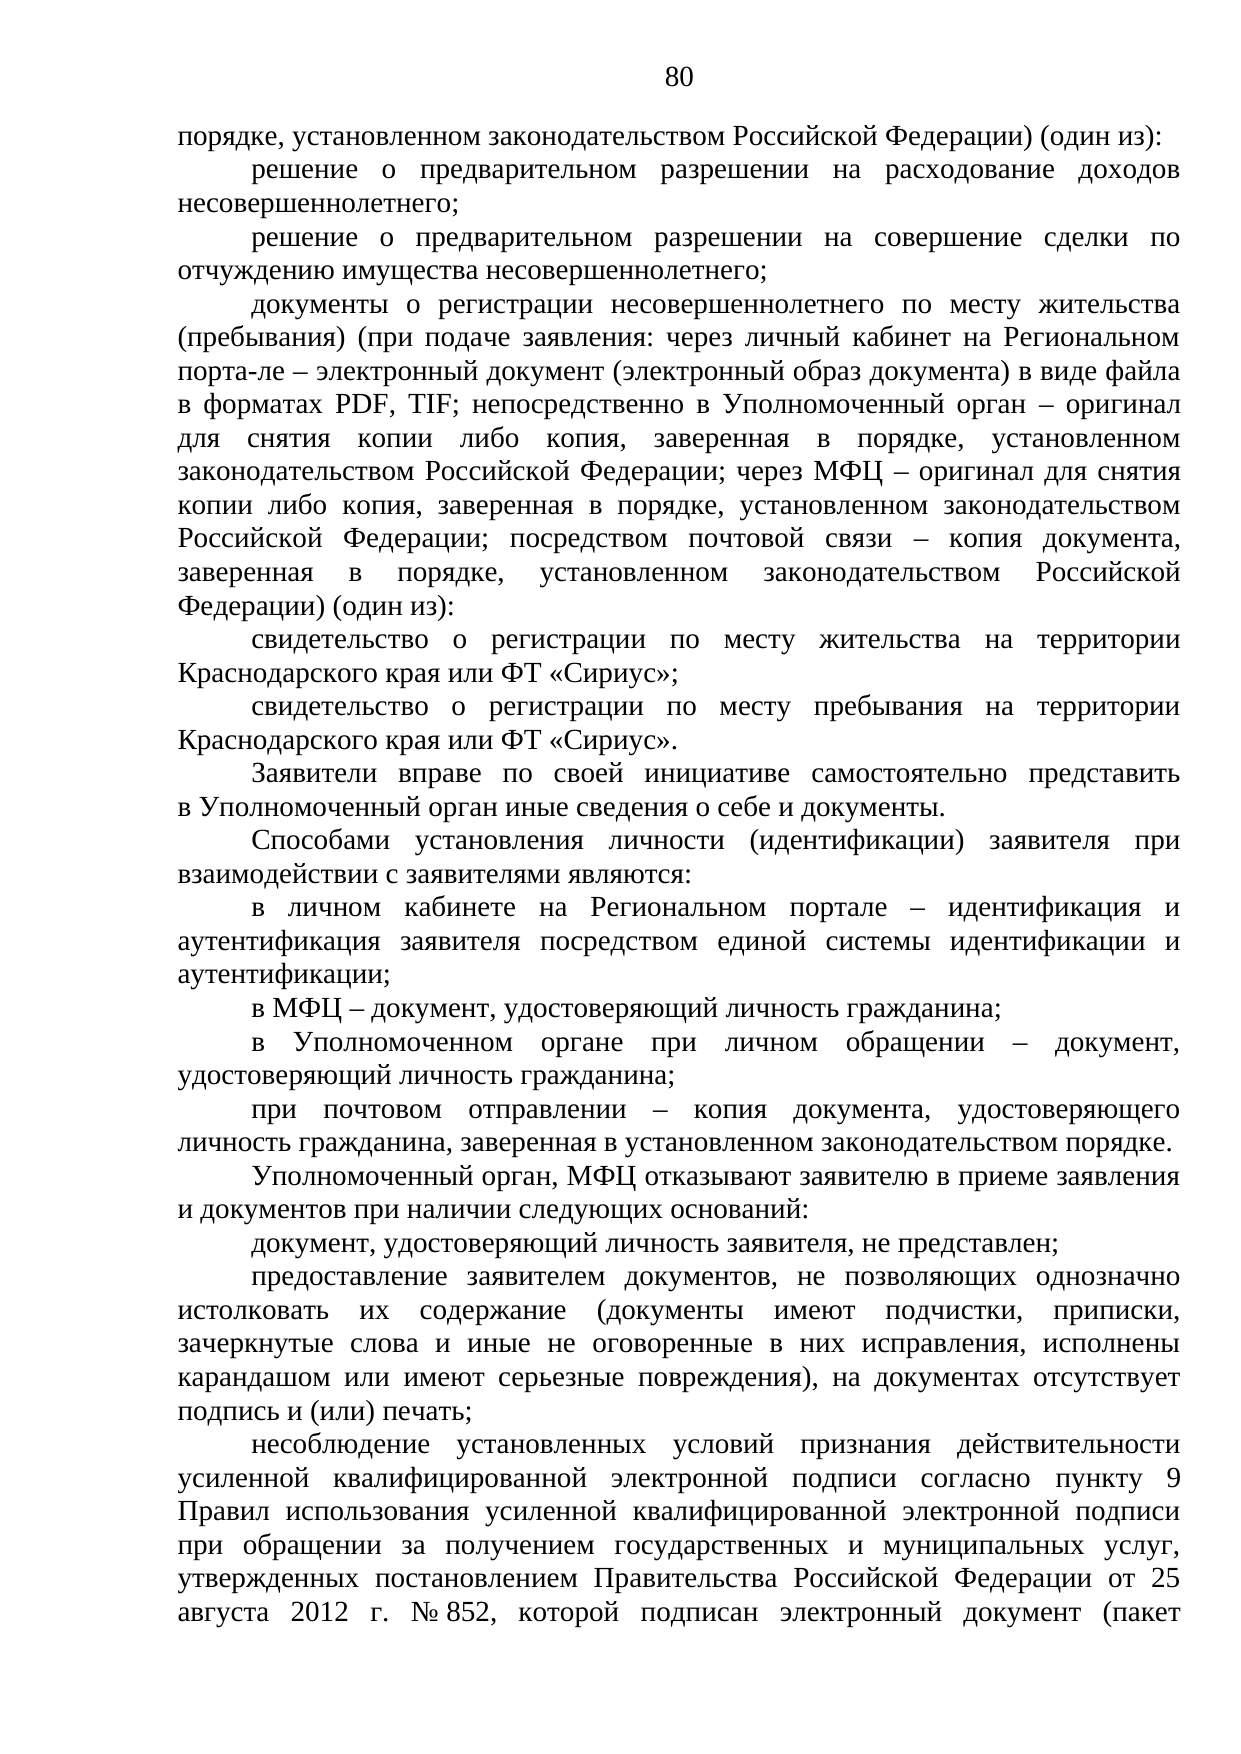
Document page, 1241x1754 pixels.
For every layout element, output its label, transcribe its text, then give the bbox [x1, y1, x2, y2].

text свидетельство о регистрации по месту пребывания на территории Краснодарского края или ФТ «Сириус». [177, 688, 1181, 755]
text документ, удостоверяющий личность заявителя, не представлен; [177, 1225, 1181, 1258]
text решение о предварительном разрешении на совершение сделки по отчуждению имущества несовершеннолетнего; [177, 219, 1181, 286]
text Уполномоченный орган, МФЦ отказывают заявителю в приеме заявления и документов при наличии следующих оснований: [177, 1158, 1181, 1225]
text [177, 1426, 1181, 1627]
text Способами установления личности (идентификации) заявителя при взаимодействии с заявителями являются: [177, 822, 1181, 889]
text документы о регистрации несовершеннолетнего по месту жительства (пребывания) (при подаче заявления: через личный кабинет на Региональном порта-ле – электронный документ (электронный образ документа) в виде файла в форматах PDF, TIF; непосредственно в Уполномоченный орган – оригинал для снятия копии либо копия, заверенная в порядке, установленном законодательством Российской Федерации; через МФЦ – оригинал для снятия копии либо копия, заверенная в порядке, установленном законодательством Российской Федерации; посредством почтовой связи – копия документа, заверенная в порядке, установленном законодательством Российской Федерации) (один из): [177, 286, 1181, 621]
text при почтовом отправлении – копия документа, удостоверяющего личность гражданина, заверенная в установленном законодательством порядке. [177, 1091, 1181, 1158]
text свидетельство о регистрации по месту жительства на территории Краснодарского края или ФТ «Сириус»; [177, 621, 1181, 688]
text в МФЦ – документ, удостоверяющий личность гражданина; [177, 990, 1181, 1024]
text в Уполномоченном органе при личном обращении – документ, удостоверяющий личность гражданина; [177, 1024, 1181, 1091]
text Заявители вправе по своей инициативе самостоятельно представить в Уполномоченный орган иные сведения о себе и документы. [177, 755, 1181, 822]
text в личном кабинете на Региональном портале – идентификация и аутентификация заявителя посредством единой системы идентификации и аутентификации; [177, 889, 1181, 990]
text предоставление заявителем документов, не позволяющих однозначно истолковать их содержание (документы имеют подчистки, приписки, зачеркнутые слова и иные не оговоренные в них исправления, исполнены карандашом или имеют серьезные повреждения), на документах отсутствует подпись и (или) печать; [177, 1258, 1181, 1426]
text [177, 118, 1181, 152]
text решение о предварительном разрешении на расходование доходов несовершеннолетнего; [177, 152, 1181, 219]
